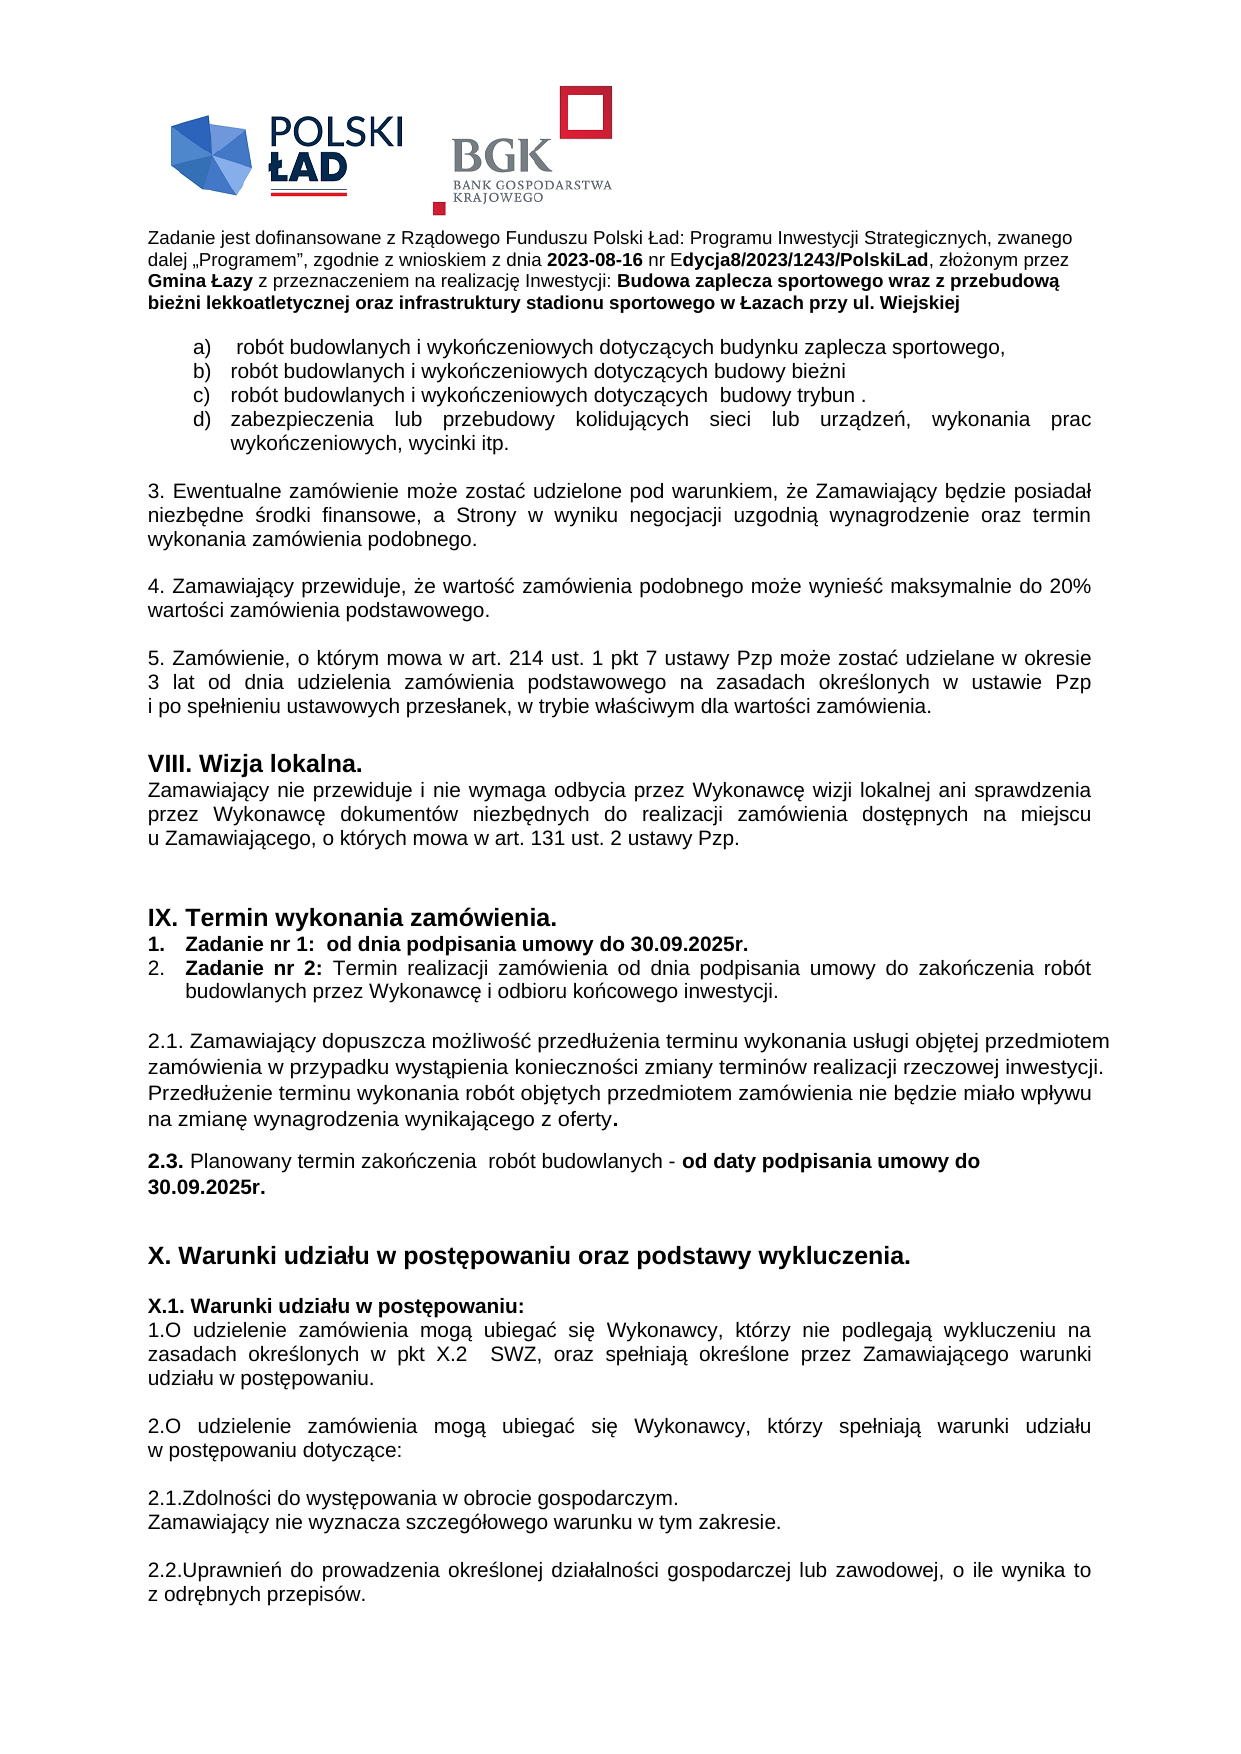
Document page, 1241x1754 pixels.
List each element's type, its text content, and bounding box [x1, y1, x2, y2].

text 2.1. Zamawiający dopuszcza możliwość przedłużenia terminu wykonania usługi objętej przedmiotem zamówienia w przypadku wystąpienia konieczności zmiany terminów realizacji rzeczowej inwestycji. Przedłużenie terminu wykonania robót objętych przedmiotem zamówienia nie będzie miało wpływu na zmianę wynagrodzenia wynikającego z oferty. [148, 1003, 1113, 1131]
list zabezpieczenia lub przebudowy kolidujących sieci lub urządzeń, wykonania prac wykończeniowych, wycinki itp. [193, 407, 1093, 454]
text 2.O udzielenie zamówienia mogą ubiegać się Wykonawcy, którzy spełniają warunki udziału w postępowaniu dotyczące: [148, 1414, 1093, 1462]
text Zamawiający nie przewiduje i nie wymaga odbycia przez Wykonawcę wizji lokalnej ani sprawdzenia przez Wykonawcę dokumentów niezbędnych do realizacji zamówienia dostępnych na miejscu u Zamawiającego, o których mowa w art. 131 ust. 2 ustawy Pzp. [148, 778, 1093, 850]
text 2.1.Zdolności do występowania w obrocie gospodarczym. [148, 1486, 1093, 1510]
text X. Warunki udziału w postępowaniu oraz podstawy wykluczenia. [148, 1241, 1093, 1270]
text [148, 1510, 1093, 1534]
text 1.O udzielenie zamówienia mogą ubiegać się Wykonawcy, którzy nie podlegają wykluczeniu na zasadach określonych w pkt X.2 SWZ, oraz spełniają określone przez Zamawiającego warunki udziału w postępowaniu. [148, 1318, 1093, 1390]
list Zadanie nr 1: od dnia podpisania umowy do 30.09.2025r. [148, 931, 1093, 955]
text 5. Zamówienie, o którym mowa w art. 214 ust. 1 pkt 7 ustawy Pzp może zostać udzielane w okresie 3 lat od dnia udzielenia zamówienia podstawowego na zasadach określonych w ustawie Pzp i po spełnieniu ustawowych przesłanek, w trybie właściwym dla wartości zamówienia. [148, 646, 1093, 718]
text 3. Ewentualne zamówienie może zostać udzielone pod warunkiem, że Zamawiający będzie posiadał niezbędne środki finansowe, a Strony w wyniku negocjacji uzgodnią wynagrodzenie oraz termin wykonania zamówienia podobnego. [148, 478, 1093, 550]
text 2.2.Uprawnień do prowadzenia określonej działalności gospodarczej lub zawodowej, o ile wynika to z odrębnych przepisów. [148, 1558, 1093, 1606]
text 2.3. Planowany termin zakończenia robót budowlanych - od daty podpisania umowy do 30.09.2025r. [148, 1149, 1093, 1199]
text 4. Zamawiający przewiduje, że wartość zamówienia podobnego może wynieść maksymalnie do 20% wartości zamówienia podstawowego. [148, 574, 1093, 622]
list robót budowlanych i wykończeniowych dotyczących budynku zaplecza sportowego, [193, 335, 1093, 359]
text X.1. Warunki udziału w postępowaniu: [148, 1294, 1093, 1318]
list robót budowlanych i wykończeniowych dotyczących budowy bieżni [193, 359, 1093, 383]
list Zadanie nr 2: Termin realizacji zamówienia od dnia podpisania umowy do zakończenia robót budowlanych przez Wykonawcę i odbioru końcowego inwestycji. [148, 955, 1093, 1003]
text VIII. Wizja lokalna. [148, 749, 1093, 778]
text IX. Termin wykonania zamówienia. [148, 903, 1093, 931]
list robót budowlanych i wykończeniowych dotyczących budowy trybun . [193, 383, 1093, 407]
